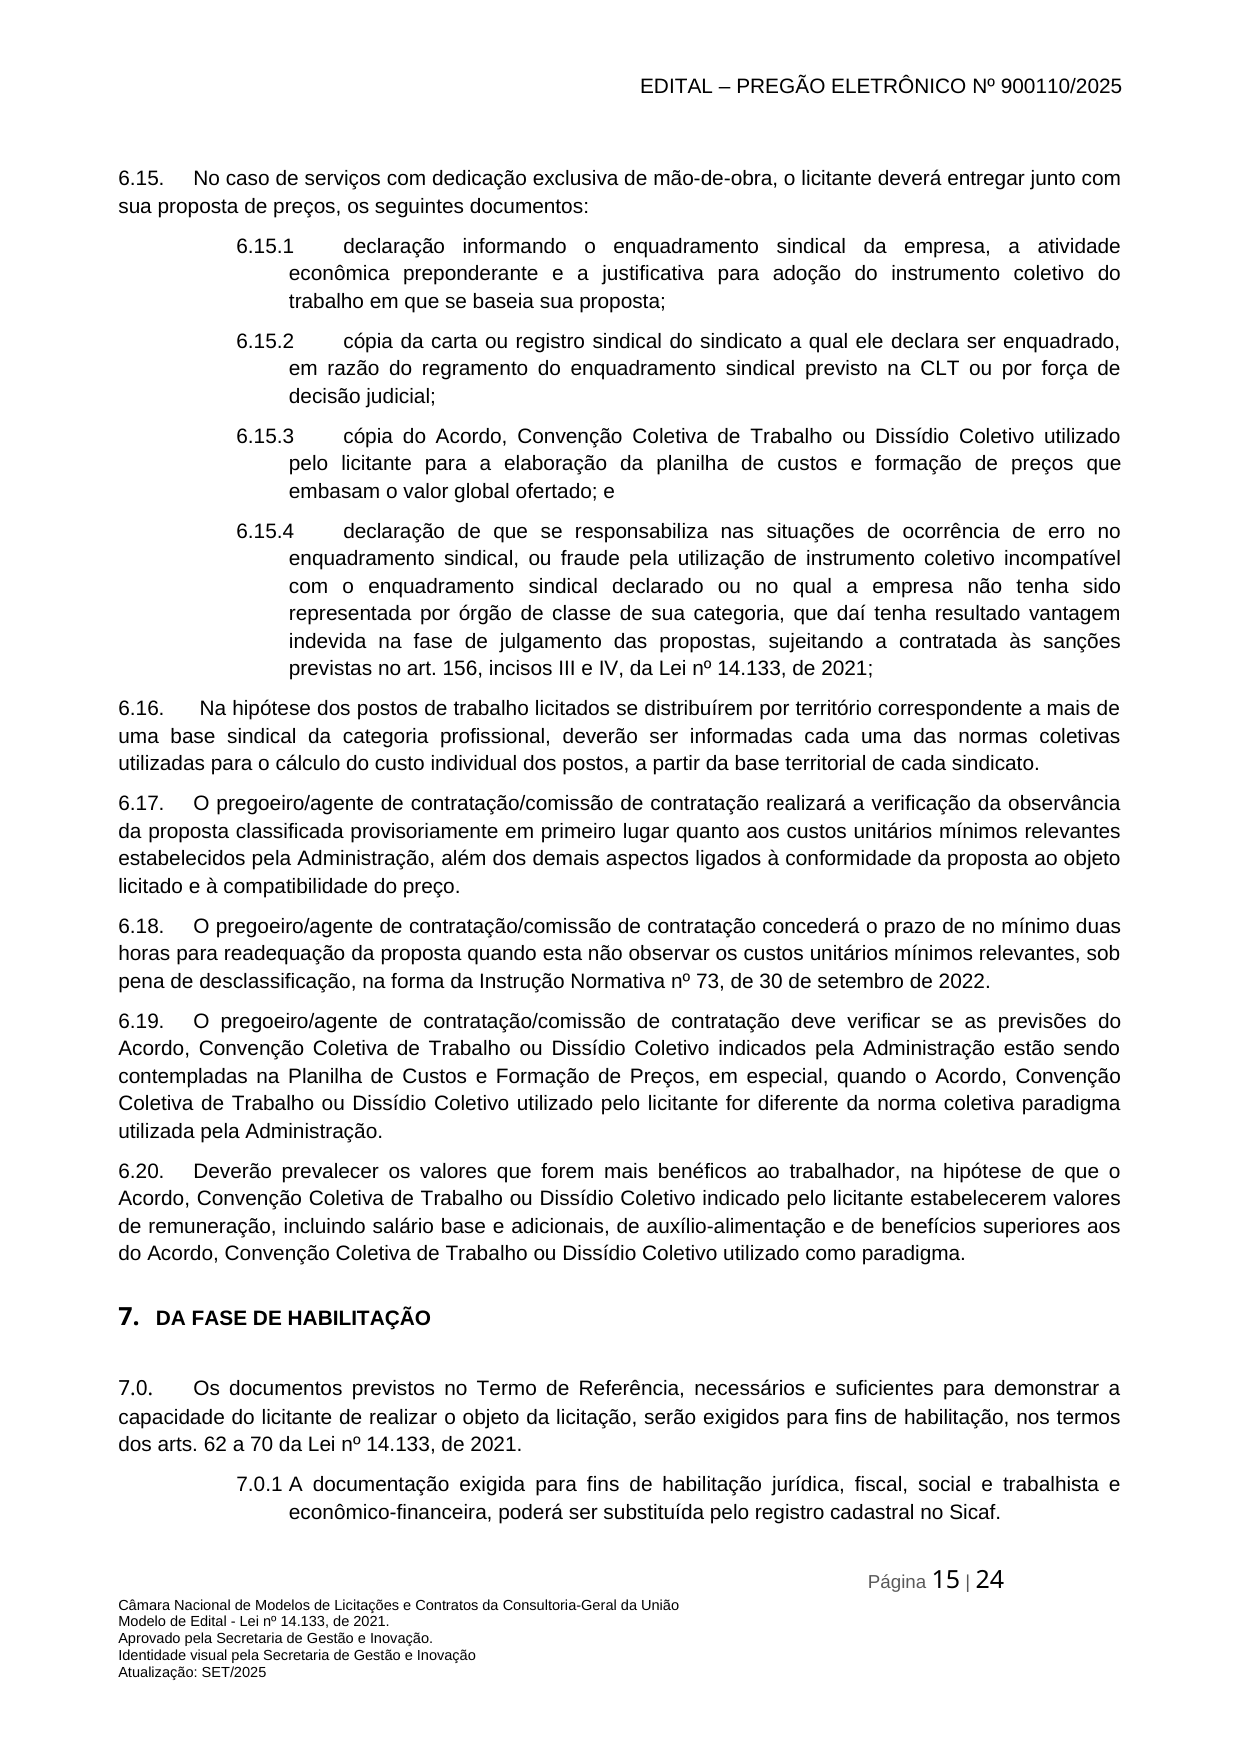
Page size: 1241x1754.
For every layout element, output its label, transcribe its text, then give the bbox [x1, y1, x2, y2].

list No caso de serviços com dedicação exclusiva de mão-de-obra, o licitante deverá entregar junto com sua proposta de preços, os seguintes documentos: [118, 166, 1122, 217]
list declaração informando o enquadramento sindical da empresa, a atividade econômica preponderante e a justificativa para adoção do instrumento coletivo do trabalho em que se baseia sua proposta; [236, 233, 1122, 312]
list O pregoeiro/agente de contratação/comissão de contratação realizará a verificação da observância da proposta classificada provisoriamente em primeiro lugar quanto aos custos unitários mínimos relevantes estabelecidos pela Administração, além dos demais aspectos ligados à conformidade da proposta ao objeto licitado e à compatibilidade do preço. [118, 791, 1122, 897]
list A documentação exigida para fins de habilitação jurídica, fiscal, social e trabalhista e econômico-ﬁnanceira, poderá ser substituída pelo registro cadastral no Sicaf. [236, 1472, 1122, 1524]
list cópia da carta ou registro sindical do sindicato a qual ele declara ser enquadrado, em razão do regramento do enquadramento sindical previsto na CLT ou por força de decisão judicial; [236, 328, 1122, 407]
list Na hipótese dos postos de trabalho licitados se distribuírem por território correspondente a mais de uma base sindical da categoria profissional, deverão ser informadas cada uma das normas coletivas utilizadas para o cálculo do custo individual dos postos, a partir da base territorial de cada sindicato. [118, 696, 1122, 775]
list DA FASE DE HABILITAÇÃO [118, 1298, 1122, 1332]
list Os documentos previstos no Termo de Referência, necessários e suficientes para demonstrar a capacidade do licitante de realizar o objeto da licitação, serão exigidos para fins de habilitação, nos termos dos arts. 62 a 70 da Lei nº 14.133, de 2021. [118, 1373, 1122, 1456]
list Deverão prevalecer os valores que forem mais benéficos ao trabalhador, na hipótese de que o Acordo, Convenção Coletiva de Trabalho ou Dissídio Coletivo indicado pelo licitante estabelecerem valores de remuneração, incluindo salário base e adicionais, de auxílio-alimentação e de benefícios superiores aos do Acordo, Convenção Coletiva de Trabalho ou Dissídio Coletivo utilizado como paradigma. [118, 1158, 1122, 1265]
list O pregoeiro/agente de contratação/comissão de contratação deve verificar se as previsões do Acordo, Convenção Coletiva de Trabalho ou Dissídio Coletivo indicados pela Administração estão sendo contempladas na Planilha de Custos e Formação de Preços, em especial, quando o Acordo, Convenção Coletiva de Trabalho ou Dissídio Coletivo utilizado pelo licitante for diferente da norma coletiva paradigma utilizada pela Administração. [118, 1008, 1122, 1142]
list cópia do Acordo, Convenção Coletiva de Trabalho ou Dissídio Coletivo utilizado pelo licitante para a elaboração da planilha de custos e formação de preços que embasam o valor global ofertado; e [236, 423, 1122, 502]
list declaração de que se responsabiliza nas situações de ocorrência de erro no enquadramento sindical, ou fraude pela utilização de instrumento coletivo incompatível com o enquadramento sindical declarado ou no qual a empresa não tenha sido representada por órgão de classe de sua categoria, que daí tenha resultado vantagem indevida na fase de julgamento das propostas, sujeitando a contratada às sanções previstas no art. 156, incisos III e IV, da Lei nº 14.133, de 2021; [236, 518, 1122, 680]
list O pregoeiro/agente de contratação/comissão de contratação concederá o prazo de no mínimo duas horas para readequação da proposta quando esta não observar os custos unitários mínimos relevantes, sob pena de desclassificação, na forma da Instrução Normativa nº 73, de 30 de setembro de 2022. [118, 913, 1122, 992]
